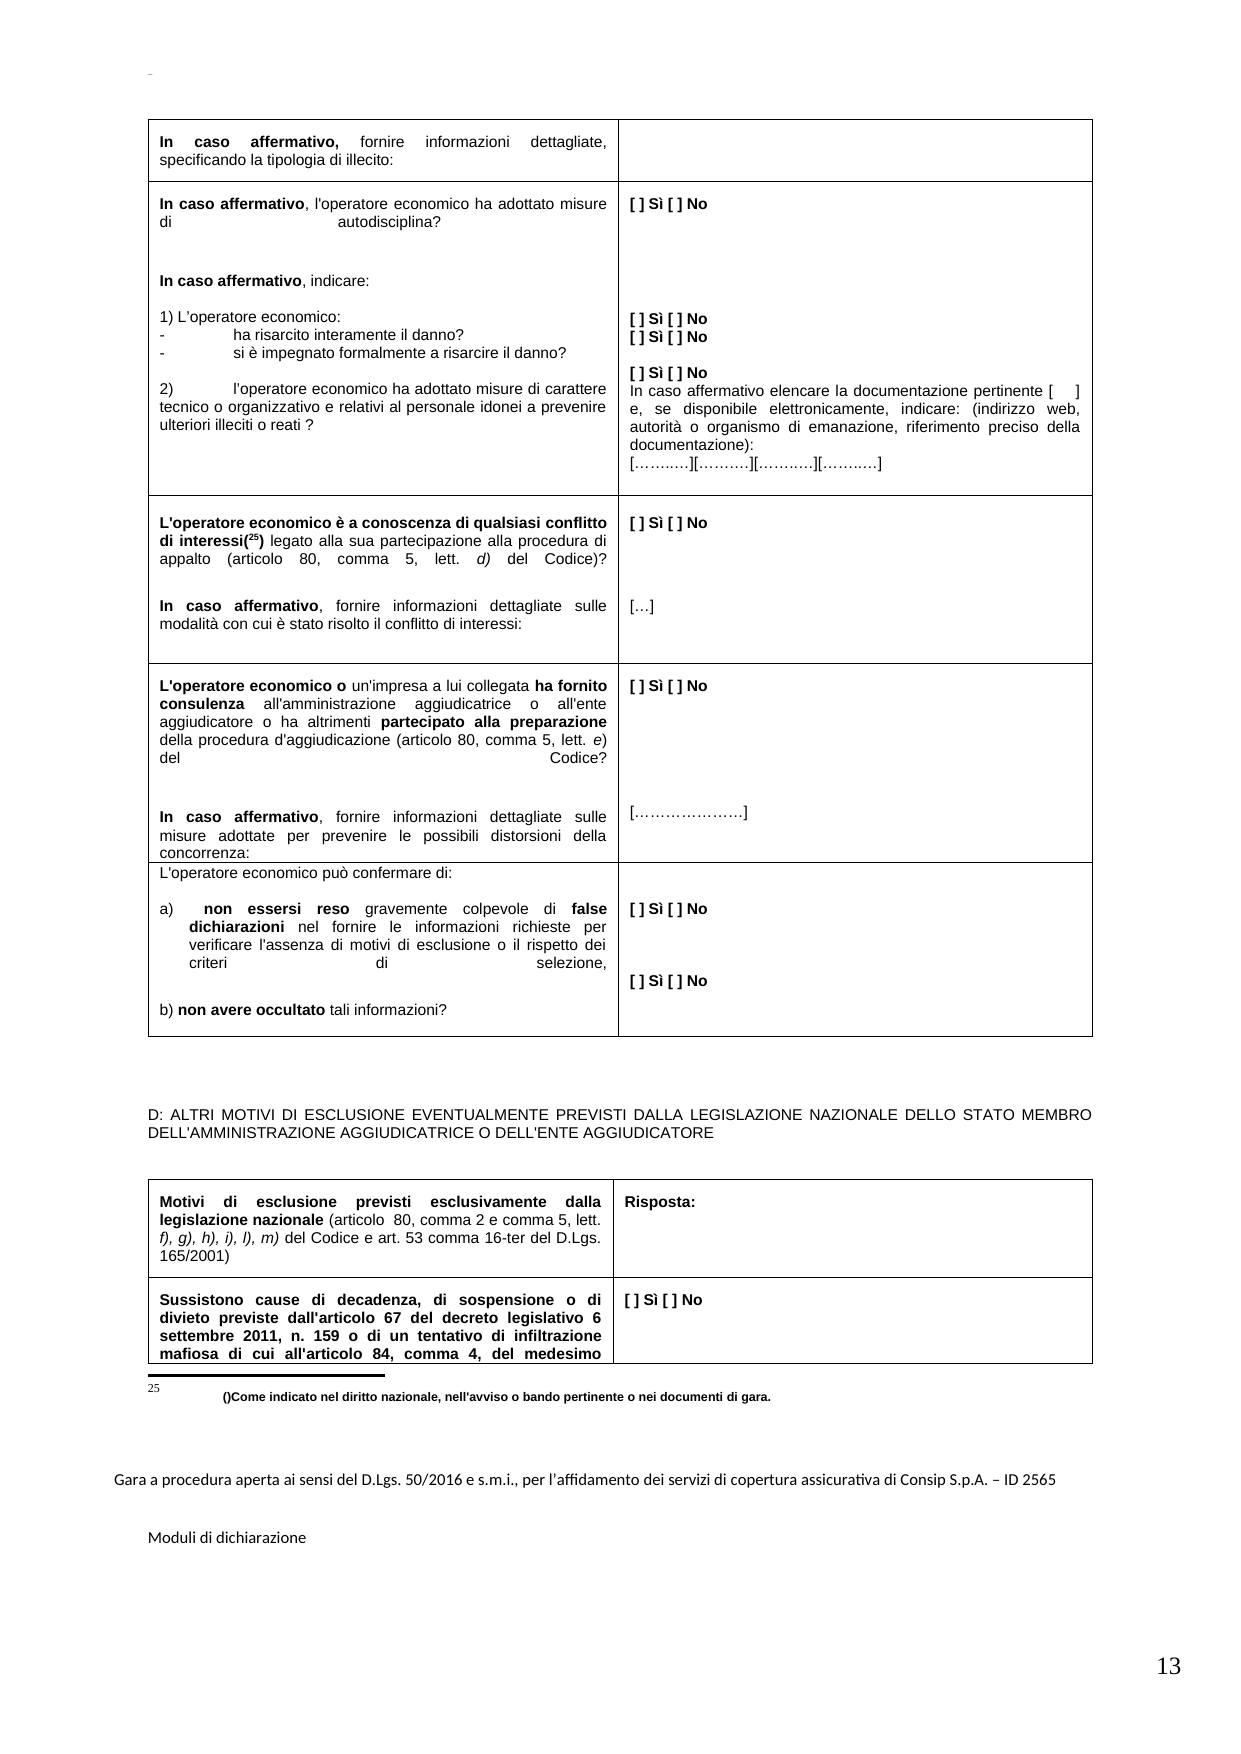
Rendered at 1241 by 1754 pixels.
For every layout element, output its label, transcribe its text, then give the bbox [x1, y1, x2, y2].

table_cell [149, 120, 618, 181]
table_cell L'operatore economico è a conoscenza di qualsiasi conflitto di interessi() legato alla sua partecipazione alla procedura di appalto (articolo 80, comma 5, lett. d) del Codice)? In caso affermativo, fornire informazioni dettagliate sulle modalità con cui è stato risolto il conflitto di interessi: [149, 496, 618, 663]
table_header Motivi di esclusione previsti esclusivamente dalla legislazione nazionale (articolo 80, comma 2 e comma 5, lett. f), g), h), i), l), m) del Codice e art. 53 comma 16-ter del D.Lgs. 165/2001) [149, 1180, 613, 1277]
table_cell In caso affermativo, l'operatore economico ha adottato misure di autodisciplina? In caso affermativo, indicare: 1) L’operatore economico: - ha risarcito interamente il danno? - si è impegnato formalmente a risarcire il danno? 2) l’operatore economico ha adottato misure di carattere tecnico o organizzativo e relativi al personale idonei a prevenire ulteriori illeciti o reati ? [149, 182, 618, 495]
table_cell [ ] Sì [ ] No [ ] Sì [ ] No [ ] Sì [ ] No [ ] Sì [ ] No In caso affermativo elencare la documentazione pertinente [ ] e, se disponibile elettronicamente, indicare: (indirizzo web, autorità o organismo di emanazione, riferimento preciso della documentazione): [……..…][…….…][……..…][……..…] [619, 182, 1092, 495]
table_cell [ ] Sì [ ] No [ ] Sì [ ] No [619, 863, 1092, 1036]
table_cell L'operatore economico o un'impresa a lui collegata ha fornito consulenza all'amministrazione aggiudicatrice o all'ente aggiudicatore o ha altrimenti partecipato alla preparazione della procedura d'aggiudicazione (articolo 80, comma 5, lett. e) del Codice? In caso affermativo, fornire informazioni dettagliate sulle misure adottate per prevenire le possibili distorsioni della concorrenza: [149, 664, 618, 862]
table_header Risposta: [614, 1180, 1092, 1277]
table_cell [ ] Sì [ ] No […] [619, 496, 1092, 663]
title D: Altri motivi di esclusione eventualmente previsti dalla legislazione nazionale dello Stato membro dell'amministrazione aggiudicatrice o dell'ente aggiudicatore [148, 1105, 1093, 1141]
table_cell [149, 1278, 613, 1363]
table_cell L'operatore economico può confermare di: a) non essersi reso gravemente colpevole di false dichiarazioni nel fornire le informazioni richieste per verificare l'assenza di motivi di esclusione o il rispetto dei criteri di selezione, b) non avere occultato tali informazioni? [149, 863, 618, 1036]
table_cell [ ] Sì [ ] No […………………] [619, 664, 1092, 862]
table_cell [619, 120, 1092, 181]
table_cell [614, 1278, 1092, 1363]
